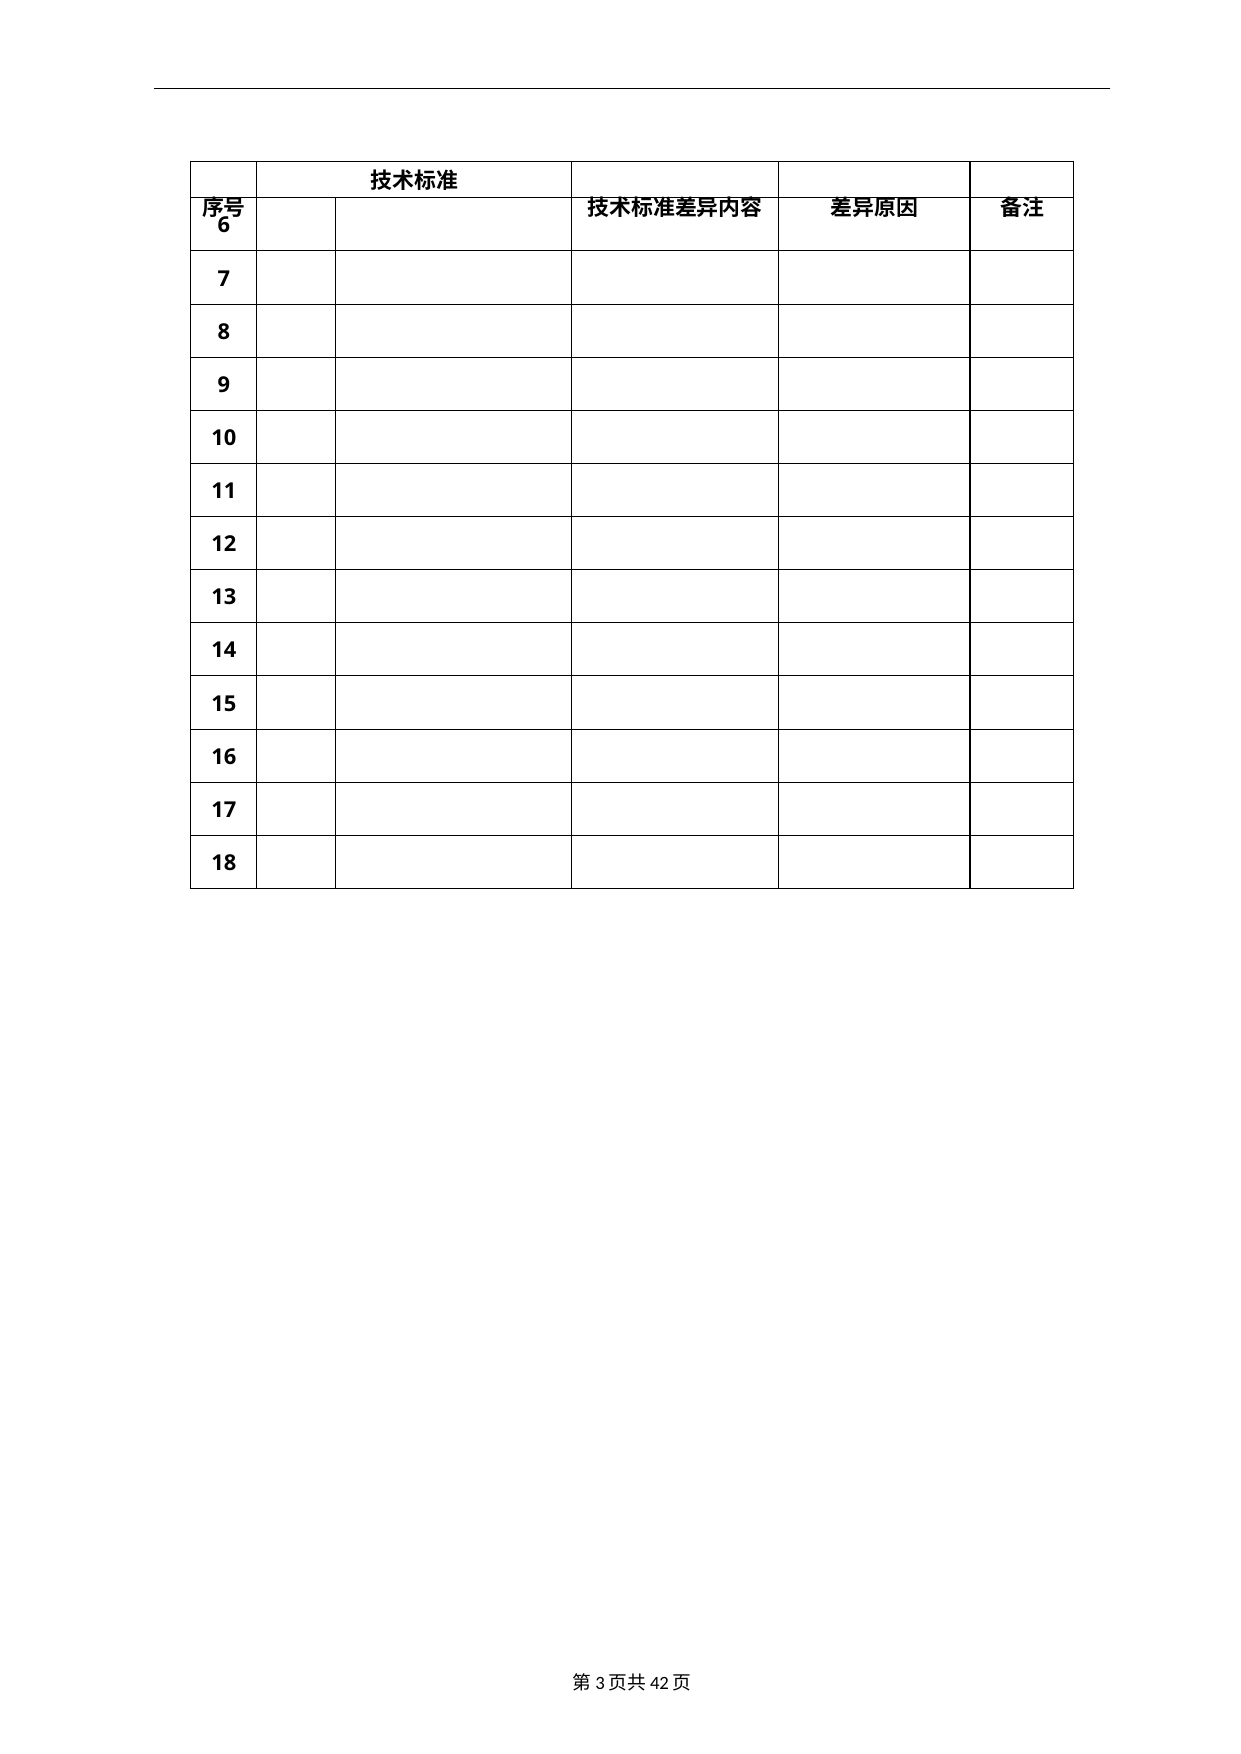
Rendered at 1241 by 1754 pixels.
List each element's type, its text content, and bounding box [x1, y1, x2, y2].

table_cell [971, 411, 1073, 463]
table_cell [336, 251, 571, 303]
table_cell 15 [191, 676, 256, 728]
table_header 技术标准差异内容 [572, 162, 778, 197]
table_cell [572, 411, 778, 463]
table_cell [572, 464, 778, 516]
table_cell [971, 836, 1073, 888]
table_cell [336, 676, 571, 728]
table_cell [336, 836, 571, 888]
table_cell [971, 198, 1073, 250]
table_cell [257, 517, 335, 569]
table_cell [336, 358, 571, 410]
table_cell [257, 464, 335, 516]
table_cell [779, 251, 969, 303]
table_cell [257, 198, 335, 250]
table_header 序号 [191, 162, 256, 197]
table_cell [336, 198, 571, 250]
table_cell [779, 730, 969, 782]
table_cell [336, 411, 571, 463]
table_cell [779, 517, 969, 569]
table_header 备注 [971, 162, 1073, 197]
table_cell [572, 836, 778, 888]
table_cell [779, 358, 969, 410]
table_cell [779, 570, 969, 622]
table_cell [336, 464, 571, 516]
table_cell [971, 783, 1073, 835]
table_cell 13 [191, 570, 256, 622]
table_cell [779, 464, 969, 516]
table_cell [971, 464, 1073, 516]
table_cell [572, 198, 778, 250]
table_cell [779, 198, 969, 250]
table_cell 9 [191, 358, 256, 410]
table_cell 7 [191, 251, 256, 303]
table_cell [257, 251, 335, 303]
table_cell [779, 623, 969, 675]
table_cell [257, 358, 335, 410]
table_cell [257, 623, 335, 675]
table_cell [572, 623, 778, 675]
table_cell [572, 358, 778, 410]
table_cell [257, 305, 335, 357]
table_cell [971, 517, 1073, 569]
table_cell [257, 730, 335, 782]
table_cell [257, 783, 335, 835]
table_cell [336, 783, 571, 835]
table_cell [971, 676, 1073, 728]
table_cell 6 [191, 198, 256, 250]
table_cell [971, 570, 1073, 622]
table_cell [971, 358, 1073, 410]
table_cell [779, 305, 969, 357]
table_cell [779, 836, 969, 888]
table_cell [336, 570, 571, 622]
table_cell [572, 570, 778, 622]
table_cell [572, 251, 778, 303]
table_cell [336, 730, 571, 782]
table_cell 12 [191, 517, 256, 569]
table_cell 11 [191, 464, 256, 516]
table_cell [779, 783, 969, 835]
table_cell 17 [191, 783, 256, 835]
table_cell [971, 305, 1073, 357]
table_cell 10 [191, 411, 256, 463]
table_cell [971, 251, 1073, 303]
table_header 差异原因 [779, 162, 969, 197]
table_cell [257, 676, 335, 728]
table_cell 8 [191, 305, 256, 357]
table_cell [257, 570, 335, 622]
table_cell [336, 305, 571, 357]
table_cell [257, 411, 335, 463]
table_cell 16 [191, 730, 256, 782]
table_cell [971, 623, 1073, 675]
table_cell [572, 783, 778, 835]
table_cell [572, 305, 778, 357]
table_cell [336, 623, 571, 675]
table_header 技术标准 [257, 162, 571, 197]
table_cell 14 [191, 623, 256, 675]
table_cell [779, 676, 969, 728]
table_cell [257, 836, 335, 888]
table_cell [971, 730, 1073, 782]
table_cell 18 [191, 836, 256, 888]
table_cell [572, 676, 778, 728]
table_cell [572, 730, 778, 782]
table_cell [572, 517, 778, 569]
table_cell [779, 411, 969, 463]
table_cell [336, 517, 571, 569]
